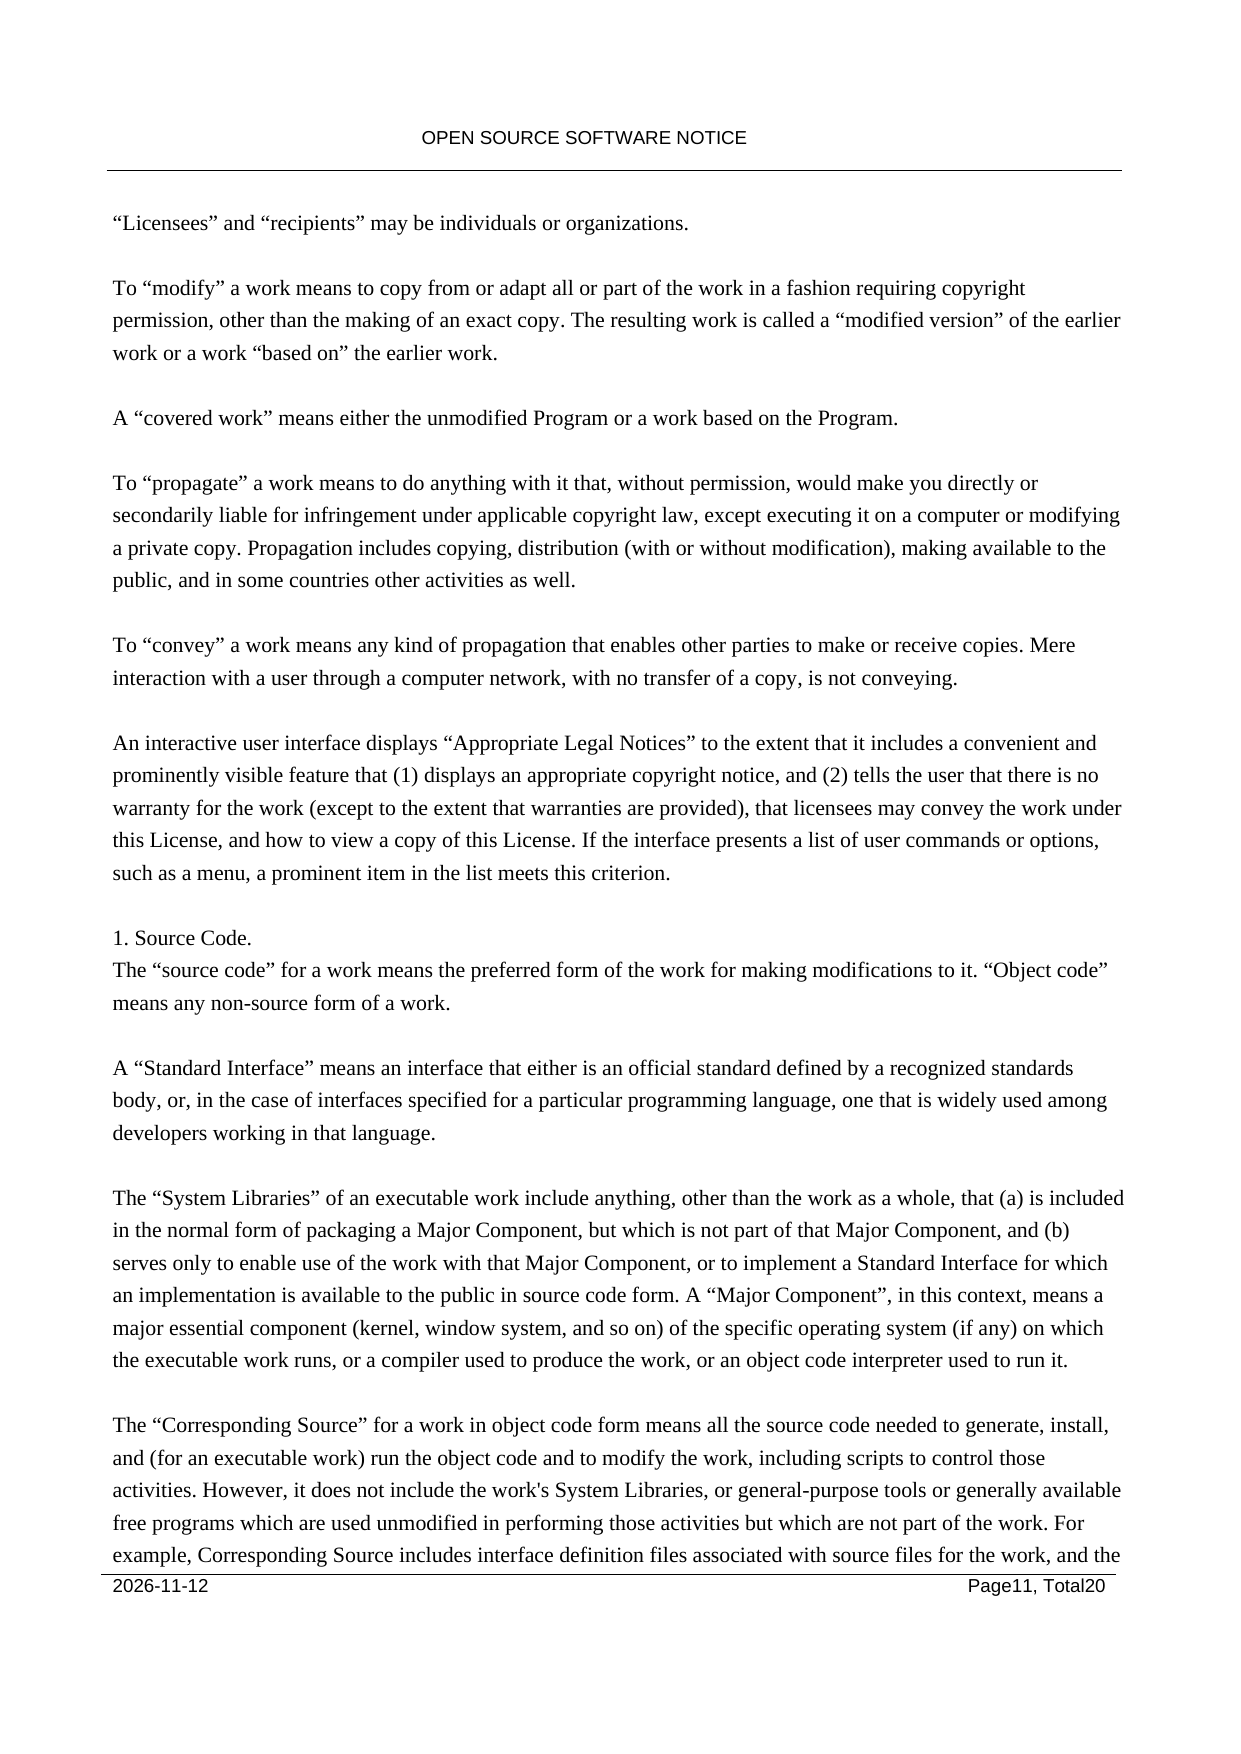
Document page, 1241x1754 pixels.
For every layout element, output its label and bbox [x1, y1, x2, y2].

text [112, 206, 1128, 1571]
